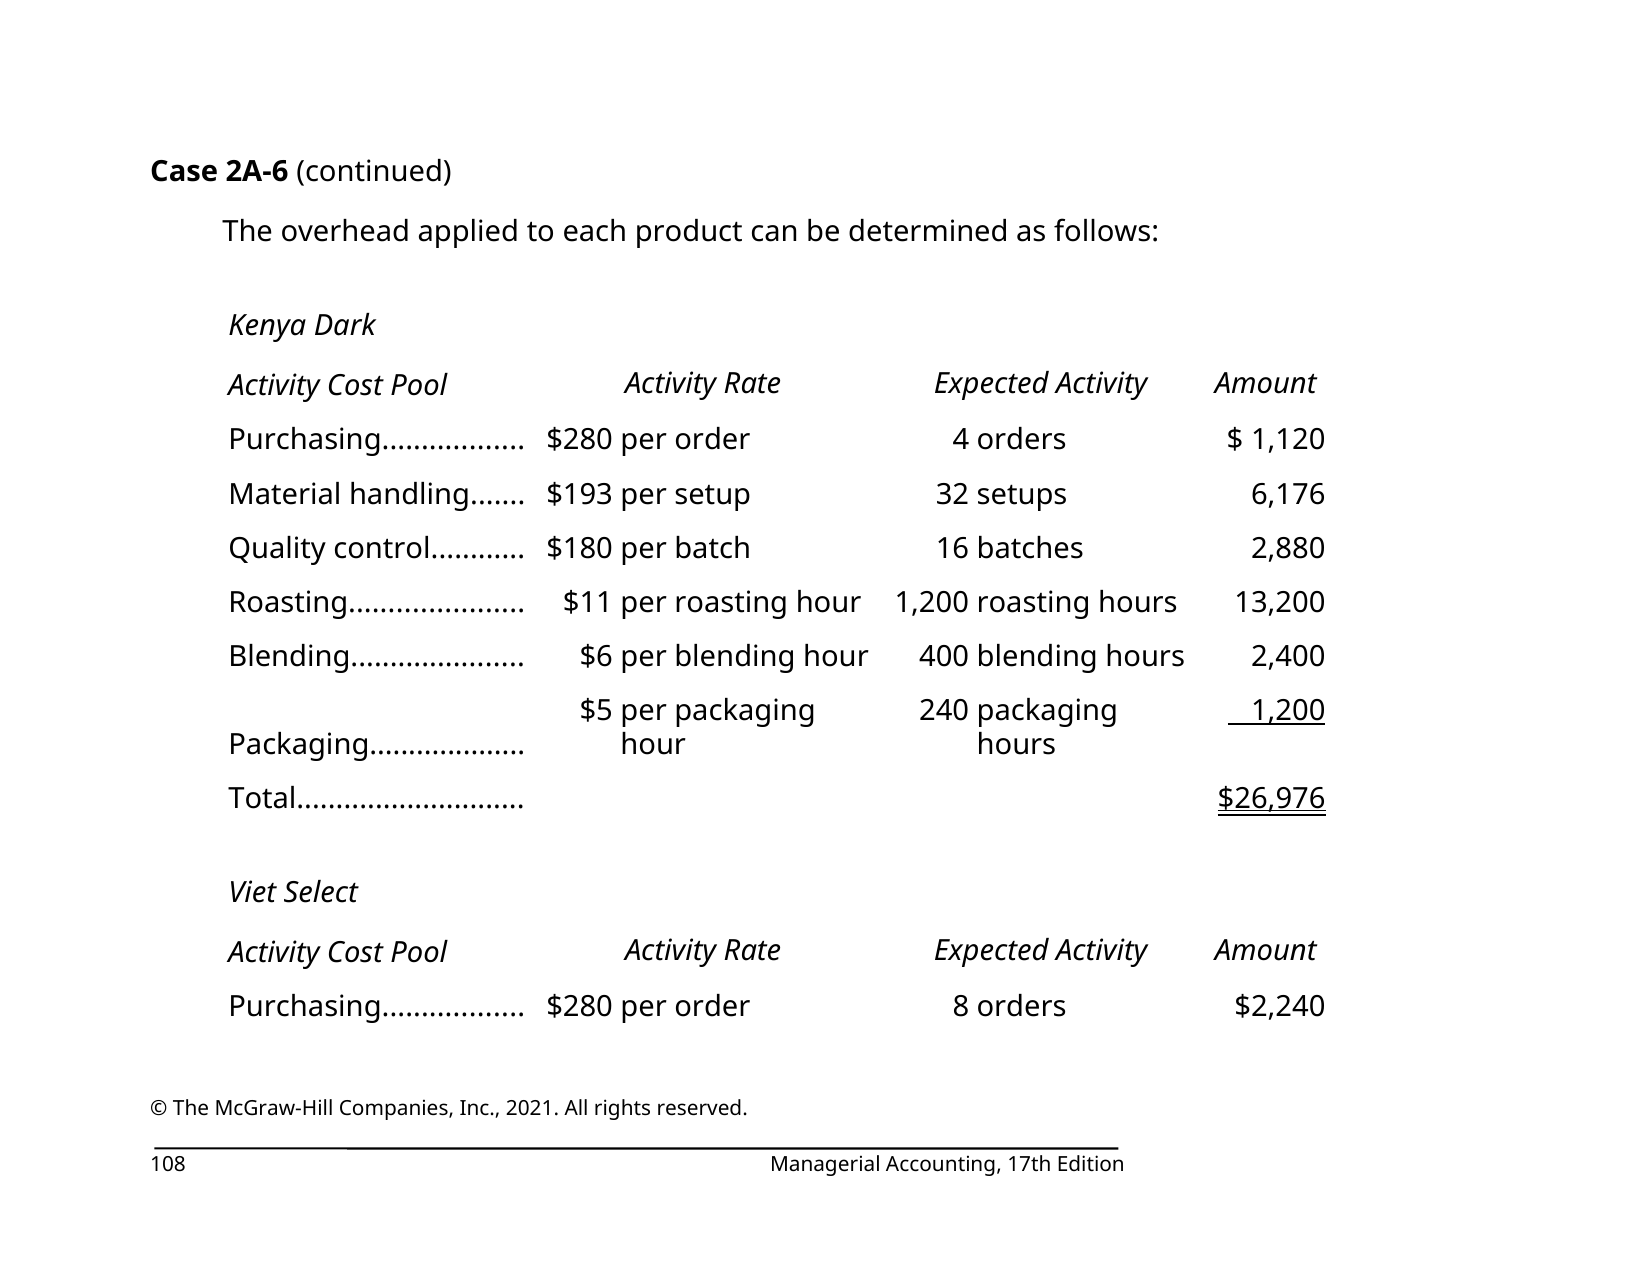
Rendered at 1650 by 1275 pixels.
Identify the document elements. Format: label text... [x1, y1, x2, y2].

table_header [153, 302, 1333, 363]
text The overhead applied to each product can be determined as follows: [150, 215, 1500, 248]
text Case 2A-6 (continued) [150, 150, 1500, 190]
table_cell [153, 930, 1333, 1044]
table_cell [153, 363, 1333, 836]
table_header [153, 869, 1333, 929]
